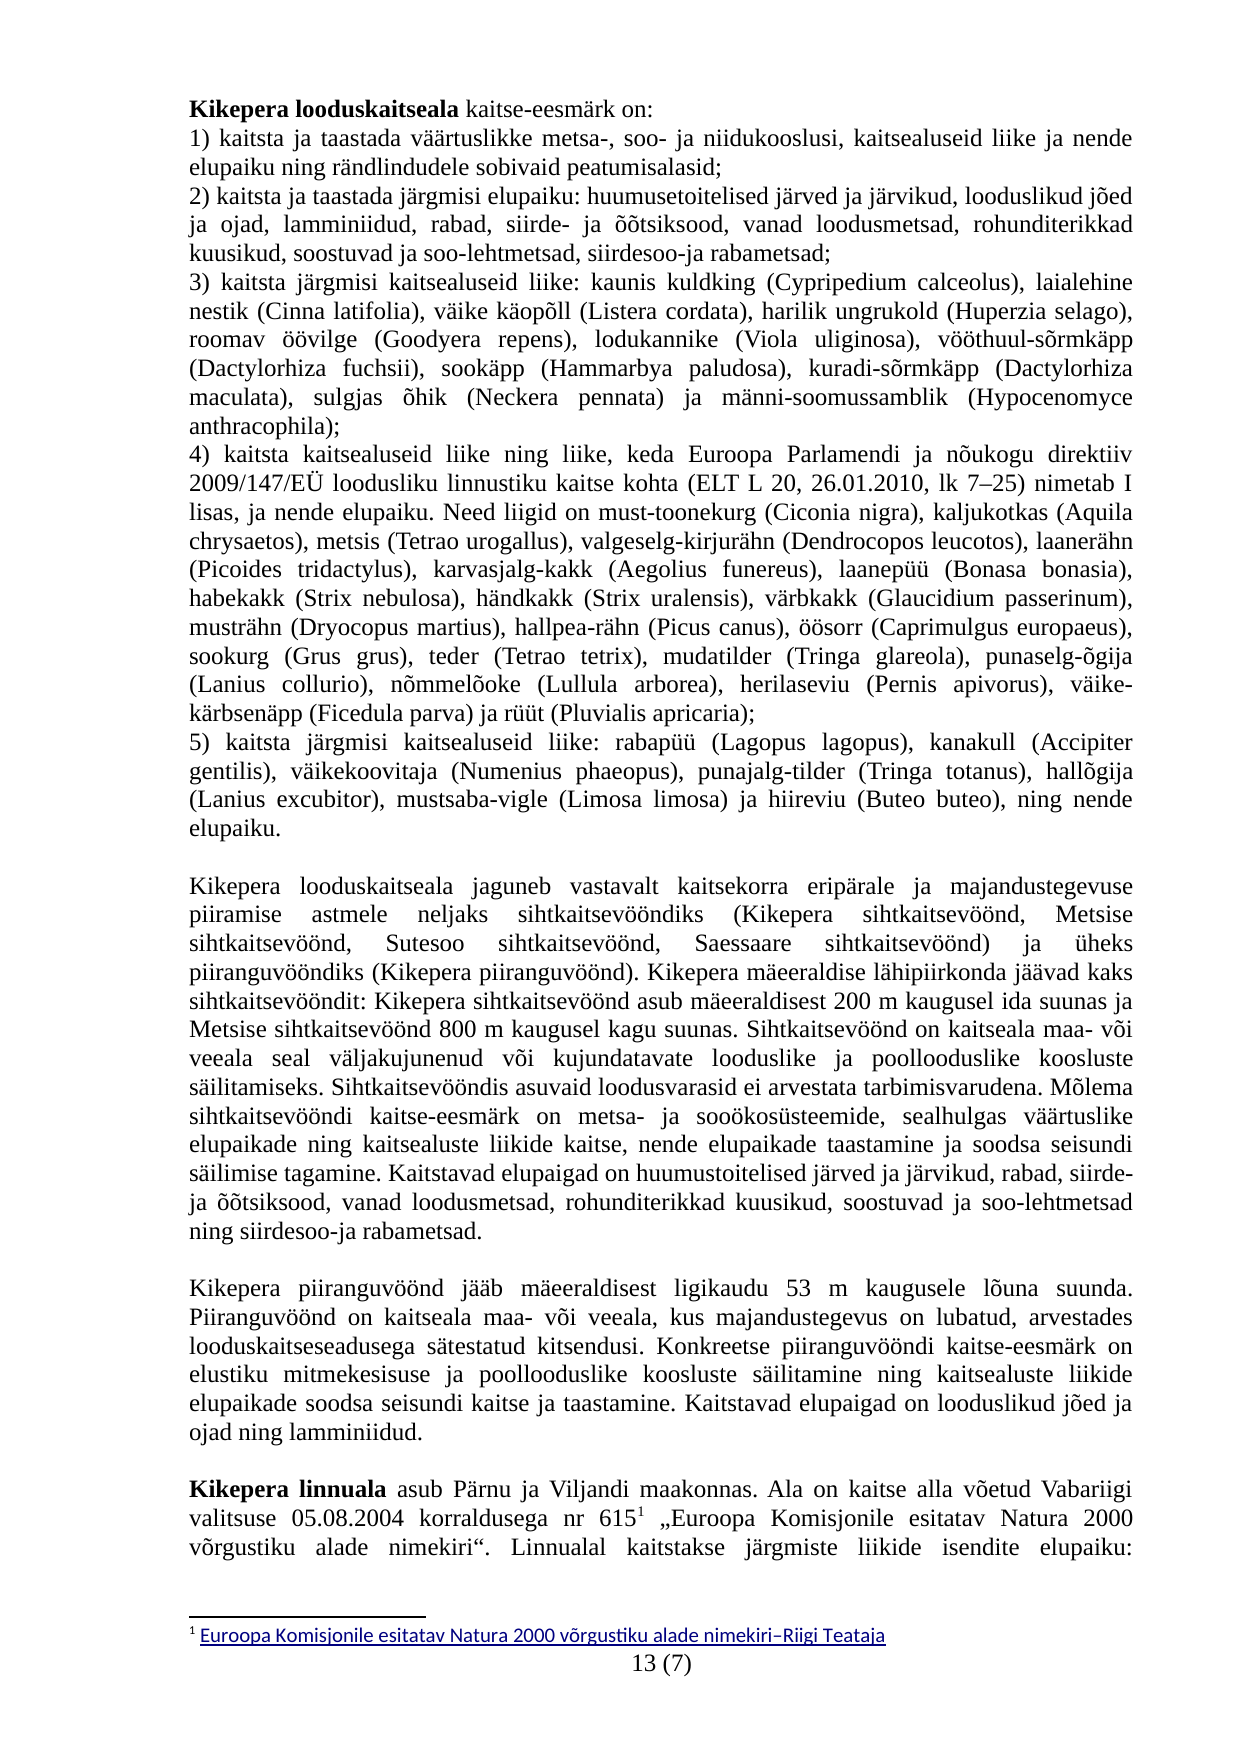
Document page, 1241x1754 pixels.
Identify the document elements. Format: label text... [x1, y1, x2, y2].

text 2) kaitsta ja taastada järgmisi elupaiku: huumusetoitelised järved ja järvikud, looduslikud jõed ja ojad, lamminiidud, rabad, siirde- ja õõtsiksood, vanad loodusmetsad, rohunditerikkad kuusikud, soostuvad ja soo-lehtmetsad, siirdesoo-ja rabametsad; [189, 181, 1134, 267]
text 5) kaitsta järgmisi kaitsealuseid liike: rabapüü (Lagopus lagopus), kanakull (Accipiter gentilis), väikekoovitaja (Numenius phaeopus), punajalg-tilder (Tringa totanus), hallõgija (Lanius excubitor), mustsaba-vigle (Limosa limosa) ja hiireviu (Buteo buteo), ning nende elupaiku. [189, 727, 1134, 842]
text Kikepera piiranguvöönd jääb mäeeraldisest ligikaudu 53 m kaugusele lõuna suunda. Piiranguvöönd on kaitseala maa- või veeala, kus majandustegevus on lubatud, arvestades looduskaitseseadusega sätestatud kitsendusi. Konkreetse piiranguvööndi kaitse-eesmärk on elustiku mitmekesisuse ja poollooduslike koosluste säilitamine ning kaitsealuste liikide elupaikade soodsa seisundi kaitse ja taastamine. Kaitstavad elupaigad on looduslikud jõed ja ojad ning lamminiidud. [189, 1273, 1134, 1446]
text Kikepera looduskaitseala jaguneb vastavalt kaitsekorra eripärale ja majandustegevuse piiramise astmele neljaks sihtkaitsevööndiks (Kikepera sihtkaitsevöönd, Metsise sihtkaitsevöönd, Sutesoo sihtkaitsevöönd, Saessaare sihtkaitsevöönd) ja üheks piiranguvööndiks (Kikepera piiranguvöönd). Kikepera mäeeraldise lähipiirkonda jäävad kaks sihtkaitsevööndit: Kikepera sihtkaitsevöönd asub mäeeraldisest 200 m kaugusel ida suunas ja Metsise sihtkaitsevöönd 800 m kaugusel kagu suunas. Sihtkaitsevöönd on kaitseala maa- või veeala seal väljakujunenud või kujundatavate looduslike ja poollooduslike koosluste säilitamiseks. Sihtkaitsevööndis asuvaid loodusvarasid ei arvestata tarbimisvarudena. Mõlema sihtkaitsevööndi kaitse-eesmärk on metsa- ja sooökosüsteemide, sealhulgas väärtuslike elupaikade ning kaitsealuste liikide kaitse, nende elupaikade taastamine ja soodsa seisundi säilimise tagamine. Kaitstavad elupaigad on huumustoitelised järved ja järvikud, rabad, siirde- ja õõtsiksood, vanad loodusmetsad, rohunditerikkad kuusikud, soostuvad ja soo-lehtmetsad ning siirdesoo-ja rabametsad. [189, 871, 1134, 1244]
text 1) kaitsta ja taastada väärtuslikke metsa-, soo- ja niidukooslusi, kaitsealuseid liike ja nende elupaiku ning rändlindudele sobivaid peatumisalasid; [189, 123, 1134, 181]
text 4) kaitsta kaitsealuseid liike ning liike, keda Euroopa Parlamendi ja nõukogu direktiiv 2009/147/EÜ loodusliku linnustiku kaitse kohta (ELT L 20, 26.01.2010, lk 7–25) nimetab I lisas, ja nende elupaiku. Need liigid on must-toonekurg (Ciconia nigra), kaljukotkas (Aquila chrysaetos), metsis (Tetrao urogallus), valgeselg-kirjurähn (Dendrocopos leucotos), laanerähn (Picoides tridactylus), karvasjalg-kakk (Aegolius funereus), laanepüü (Bonasa bonasia), habekakk (Strix nebulosa), händkakk (Strix uralensis), värbkakk (Glaucidium passerinum), musträhn (Dryocopus martius), hallpea-rähn (Picus canus), öösorr (Caprimulgus europaeus), sookurg (Grus grus), teder (Tetrao tetrix), mudatilder (Tringa glareola), punaselg-õgija (Lanius collurio), nõmmelõoke (Lullula arborea), herilaseviu (Pernis apivorus), väike-kärbsenäpp (Ficedula parva) ja rüüt (Pluvialis apricaria); [189, 439, 1134, 727]
text Kikepera looduskaitseala kaitse-eesmärk on: [189, 94, 1134, 123]
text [189, 1474, 1134, 1561]
text 3) kaitsta järgmisi kaitsealuseid liike: kaunis kuldking (Cypripedium calceolus), laialehine nestik (Cinna latifolia), väike käopõll (Listera cordata), harilik ungrukold (Huperzia selago), roomav öövilge (Goodyera repens), lodukannike (Viola uliginosa), vööthuul-sõrmkäpp (Dactylorhiza fuchsii), sookäpp (Hammarbya paludosa), kuradi-sõrmkäpp (Dactylorhiza maculata), sulgjas õhik (Neckera pennata) ja männi-soomussamblik (Hypocenomyce anthracophila); [189, 267, 1134, 439]
